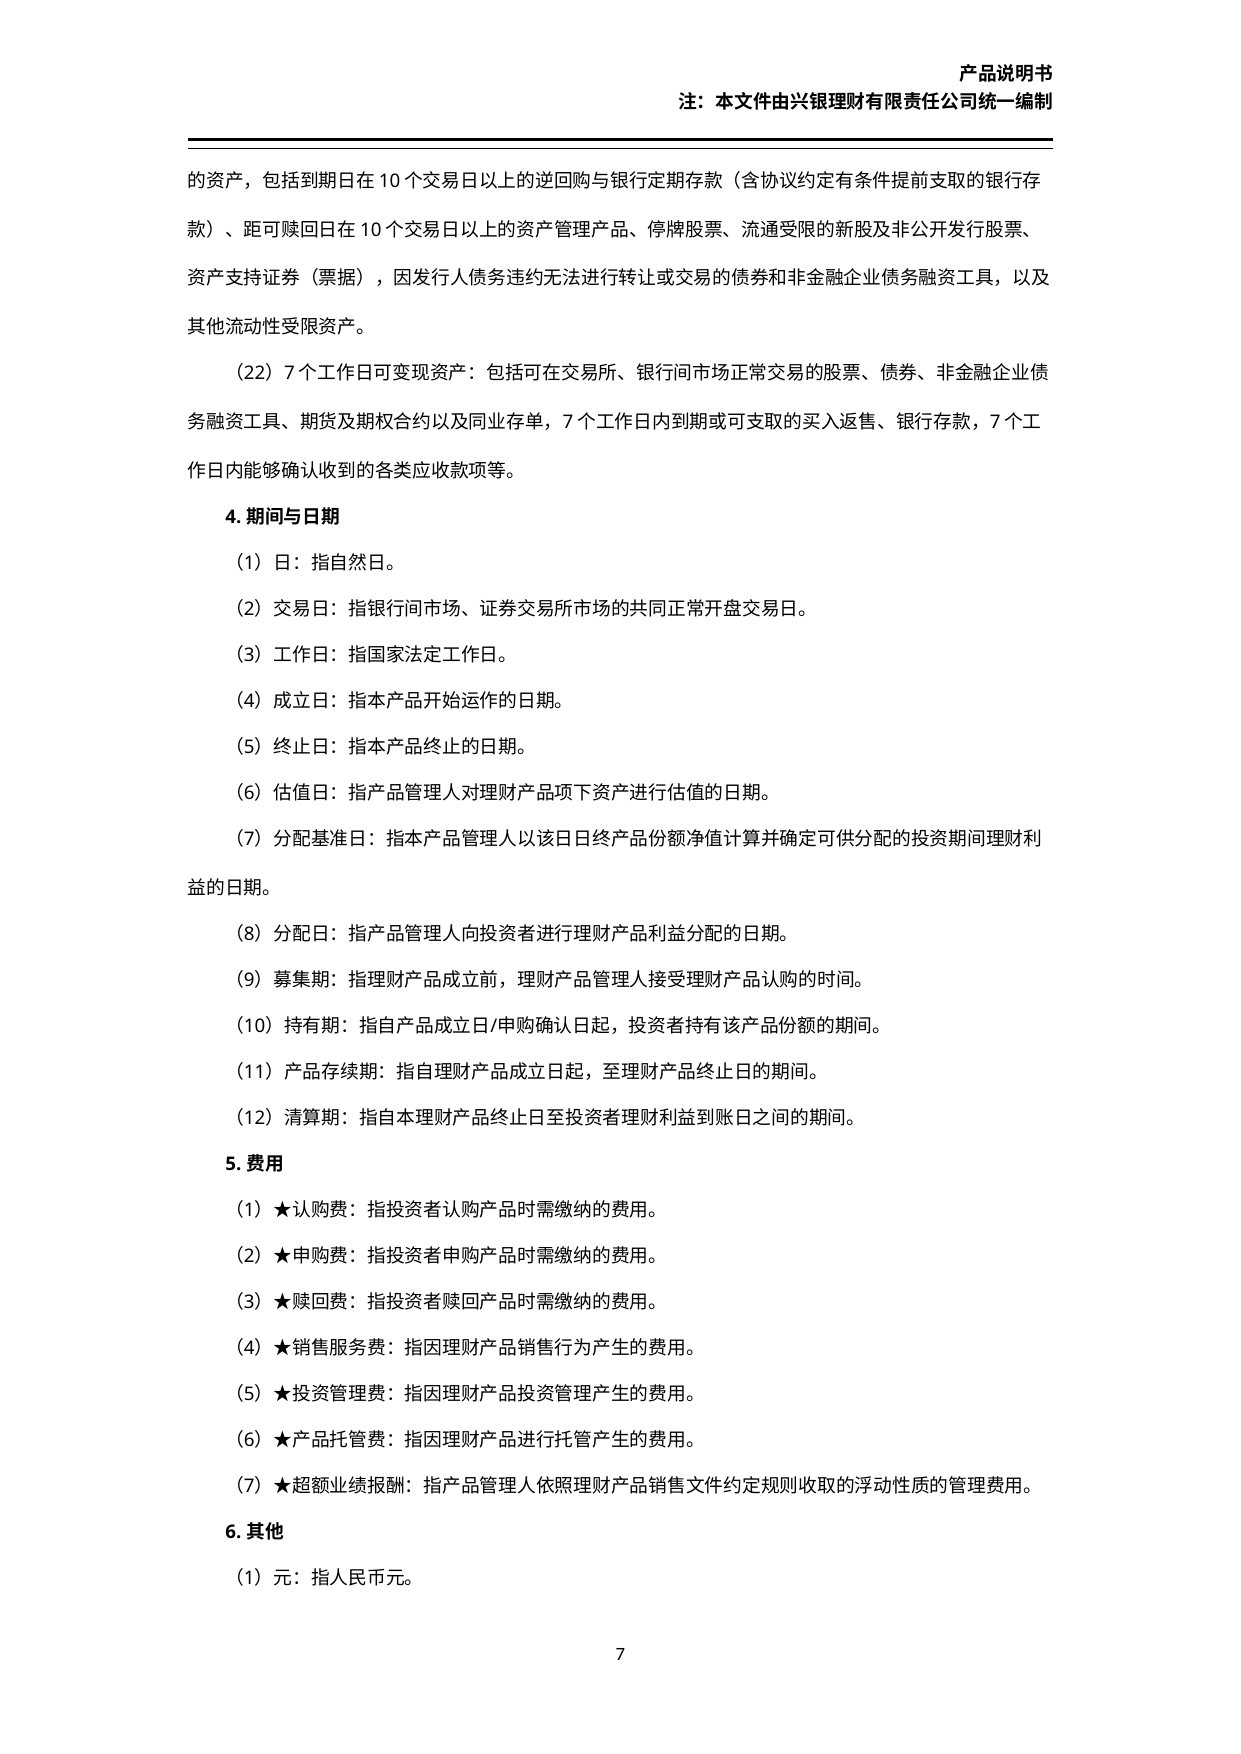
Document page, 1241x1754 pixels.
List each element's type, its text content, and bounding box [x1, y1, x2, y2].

text （1）元：指人民币元。 [187, 1560, 1053, 1593]
text （4）★销售服务费：指因理财产品销售行为产生的费用。 [187, 1330, 1053, 1363]
text （22）7个工作日可变现资产：包括可在交易所、银行间市场正常交易的股票、债券、非金融企业债务融资工具、期货及期权合约以及同业存单，7个工作日内到期或可支取的买入返售、银行存款，7个工作日内能够确认收到的各类应收款项等。 [187, 355, 1053, 485]
text （2）交易日：指银行间市场、证券交易所市场的共同正常开盘交易日。 [187, 591, 1053, 623]
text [187, 163, 1053, 342]
text （8）分配日：指产品管理人向投资者进行理财产品利益分配的日期。 [187, 916, 1053, 948]
text （7）分配基准日：指本产品管理人以该日日终产品份额净值计算并确定可供分配的投资期间理财利益的日期。 [187, 821, 1053, 902]
text （1）★认购费：指投资者认购产品时需缴纳的费用。 [187, 1192, 1053, 1224]
text （6）估值日：指产品管理人对理财产品项下资产进行估值的日期。 [187, 775, 1053, 807]
text （7）★超额业绩报酬：指产品管理人依照理财产品销售文件约定规则收取的浮动性质的管理费用。 [187, 1468, 1053, 1501]
text （9）募集期：指理财产品成立前，理财产品管理人接受理财产品认购的时间。 [187, 962, 1053, 994]
text （5）★投资管理费：指因理财产品投资管理产生的费用。 [187, 1376, 1053, 1409]
text （3）工作日：指国家法定工作日。 [187, 637, 1053, 669]
text （5）终止日：指本产品终止的日期。 [187, 729, 1053, 761]
text （6）★产品托管费：指因理财产品进行托管产生的费用。 [187, 1422, 1053, 1455]
text （3）★赎回费：指投资者赎回产品时需缴纳的费用。 [187, 1284, 1053, 1317]
text （12）清算期：指自本理财产品终止日至投资者理财利益到账日之间的期间。 [187, 1100, 1053, 1132]
text 5. 费用 [187, 1146, 1053, 1178]
text （4）成立日：指本产品开始运作的日期。 [187, 683, 1053, 715]
text （10）持有期：指自产品成立日/申购确认日起，投资者持有该产品份额的期间。 [187, 1008, 1053, 1040]
text （2）★申购费：指投资者申购产品时需缴纳的费用。 [187, 1238, 1053, 1271]
text 4. 期间与日期 [187, 499, 1053, 531]
text 6. 其他 [187, 1514, 1053, 1547]
text （11）产品存续期：指自理财产品成立日起，至理财产品终止日的期间。 [187, 1054, 1053, 1086]
text （1）日：指自然日。 [187, 545, 1053, 577]
